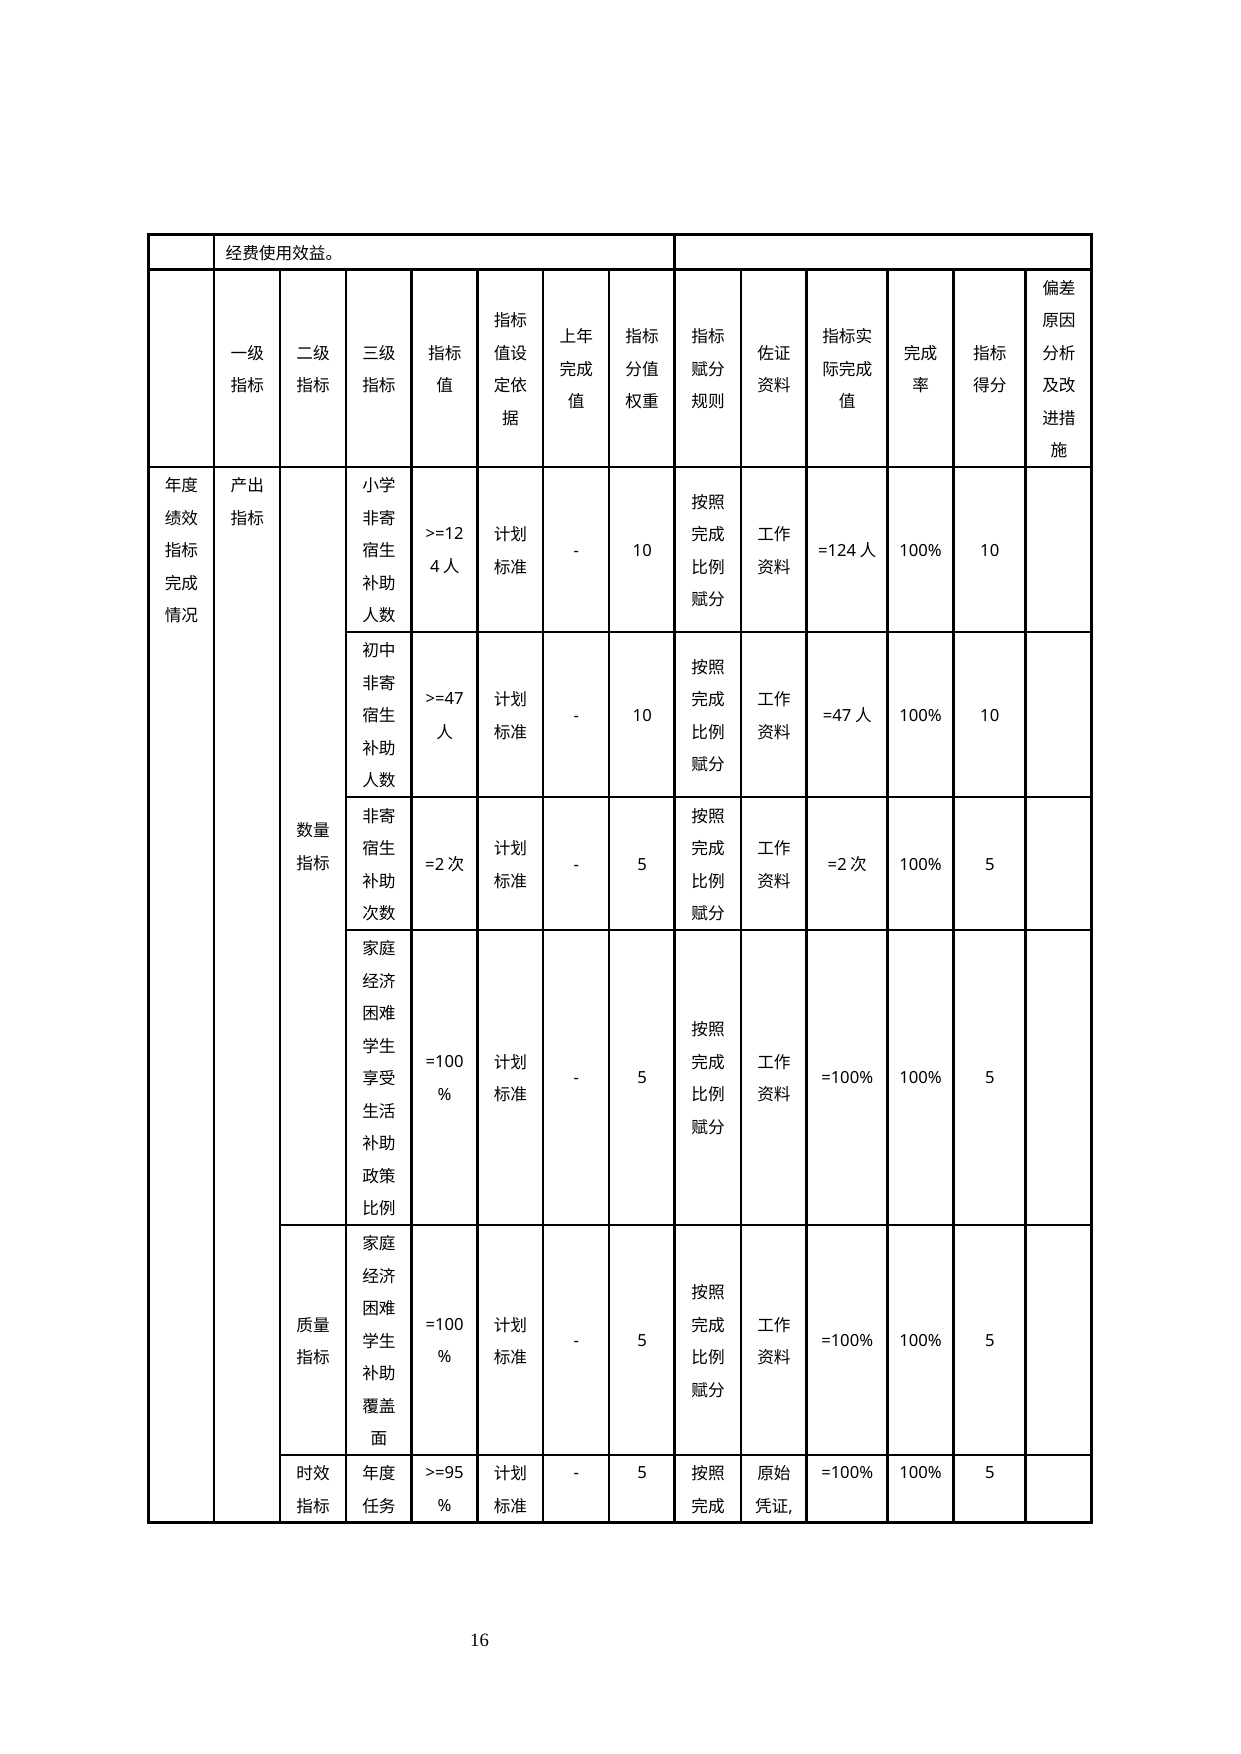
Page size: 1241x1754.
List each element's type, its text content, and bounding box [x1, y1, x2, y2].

table_cell =100% [808, 1456, 886, 1521]
table_cell 5 [610, 1456, 673, 1521]
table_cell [215, 236, 673, 268]
table_cell 5 [955, 798, 1024, 928]
table_cell 100% [889, 1456, 952, 1521]
table_cell 工作资料 [742, 468, 805, 631]
table_cell 指标值 [413, 271, 476, 466]
table_cell 时效指标 [281, 1456, 345, 1521]
table_cell 偏差原因分析及改进措施 [1027, 271, 1090, 466]
table_cell =100% [808, 931, 886, 1223]
table_cell 数量指标 [281, 468, 345, 1223]
table_cell 5 [610, 931, 673, 1223]
table_cell [1027, 1456, 1090, 1521]
table_cell =124人 [808, 468, 886, 631]
table_cell 年度绩效指标完成情况 [150, 468, 213, 1521]
table_cell 二级指标 [281, 271, 345, 466]
table_cell 计划标准 [479, 468, 542, 631]
table_cell 计划标准 [479, 798, 542, 928]
table_cell 100% [889, 798, 952, 928]
table_cell 家庭经济困难学生享受生活补助政策比例 [347, 931, 410, 1223]
table_cell 按照完成比例赋分 [676, 931, 740, 1223]
table_cell 指标得分 [955, 271, 1024, 466]
table_cell =2次 [808, 798, 886, 928]
table_cell 指标赋分规则 [676, 271, 740, 466]
table_cell 计划标准 [479, 931, 542, 1223]
table_cell [1027, 468, 1090, 631]
table_cell =100% [808, 1226, 886, 1454]
table_cell - [544, 468, 608, 631]
table_cell 5 [955, 931, 1024, 1223]
table_cell 初中非寄宿生补助人数 [347, 633, 410, 796]
table_cell 质量指标 [281, 1226, 345, 1454]
table_cell 5 [955, 1456, 1024, 1521]
table_cell - [544, 1456, 608, 1521]
table_cell 5 [610, 798, 673, 928]
table_cell - [544, 633, 608, 796]
table_cell 按照完成比例赋分 [676, 798, 740, 928]
table_cell 按照完成比例赋分 [676, 1456, 740, 1521]
table_cell [1027, 1226, 1090, 1454]
table_cell >=95% [413, 1456, 476, 1521]
table_cell 计划标准 [479, 1226, 542, 1454]
table_cell 指标值设定依据 [479, 271, 542, 466]
table_cell - [544, 1226, 608, 1454]
table_cell 家庭经济困难学生补助覆盖面 [347, 1226, 410, 1454]
table_cell [150, 271, 213, 466]
table_cell - [544, 931, 608, 1223]
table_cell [676, 236, 1090, 268]
table_cell 产出指标 [215, 468, 279, 1521]
table_cell 计划标准 [479, 633, 542, 796]
table_cell 工作资料 [742, 931, 805, 1223]
table_cell 指标实际完成值 [808, 271, 886, 466]
table_cell 完成率 [889, 271, 952, 466]
table_cell 10 [610, 468, 673, 631]
table_cell 小学非寄宿生补助人数 [347, 468, 410, 631]
table_cell =47人 [808, 633, 886, 796]
table_cell =2次 [413, 798, 476, 928]
table_cell 按照完成比例赋分 [676, 633, 740, 796]
table_cell 5 [610, 1226, 673, 1454]
table_cell 10 [955, 633, 1024, 796]
table_cell =100% [413, 931, 476, 1223]
table_cell 原始凭证,工作资料 [742, 1456, 805, 1521]
table_cell 工作资料 [742, 798, 805, 928]
table_cell [1027, 798, 1090, 928]
table_cell =100% [413, 1226, 476, 1454]
table_cell 三级指标 [347, 271, 410, 466]
table_cell 一级指标 [215, 271, 279, 466]
table_cell >=124人 [413, 468, 476, 631]
table_cell 按照完成比例赋分 [676, 468, 740, 631]
table_cell 佐证资料 [742, 271, 805, 466]
table_cell 工作资料 [742, 1226, 805, 1454]
table_cell 计划标准 [479, 1456, 542, 1521]
table_cell 10 [610, 633, 673, 796]
table_cell 指标分值权重 [610, 271, 673, 466]
table_cell 100% [889, 1226, 952, 1454]
table_cell 按照完成比例赋分 [676, 1226, 740, 1454]
table_cell 100% [889, 633, 952, 796]
table_cell 5 [955, 1226, 1024, 1454]
table_cell 年度任务按时完成率 [347, 1456, 410, 1521]
table_cell 工作资料 [742, 633, 805, 796]
table_cell >=47人 [413, 633, 476, 796]
table_cell 非寄宿生补助次数 [347, 798, 410, 928]
table_cell 10 [955, 468, 1024, 631]
table_cell [1027, 633, 1090, 796]
table_cell 上年完成值 [544, 271, 608, 466]
table_cell 100% [889, 931, 952, 1223]
table_cell [1027, 931, 1090, 1223]
table_cell - [544, 798, 608, 928]
table_cell 100% [889, 468, 952, 631]
